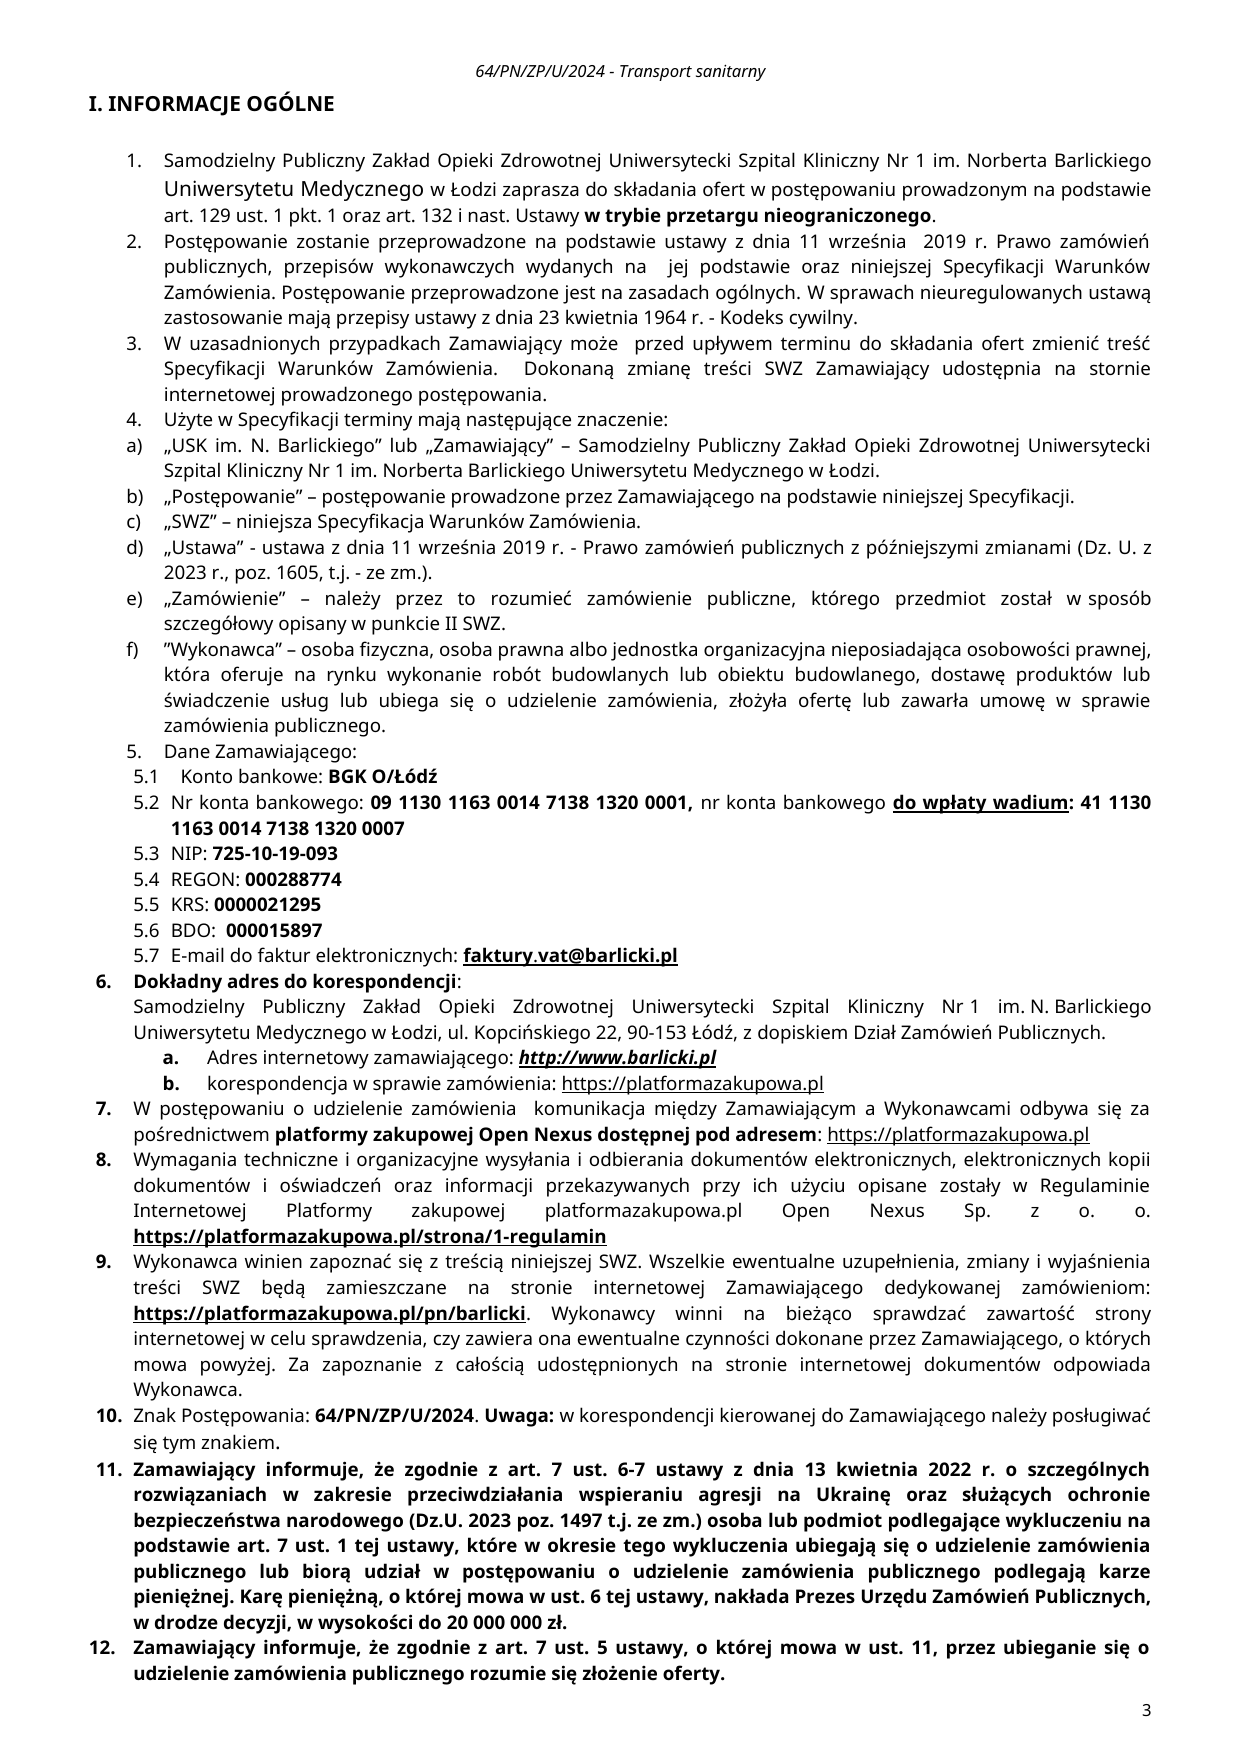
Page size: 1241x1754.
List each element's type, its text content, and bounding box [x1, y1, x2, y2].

list „Zamówienie” – należy przez to rozumieć zamówienie publiczne, którego przedmiot został w sposób szczegółowy opisany w punkcie II SWZ. [126, 585, 1152, 636]
list Dokładny adres do korespondencji: Samodzielny Publiczny Zakład Opieki Zdrowotnej Uniwersytecki Szpital Kliniczny Nr 1 im. N. Barlickiego Uniwersytetu Medycznego w Łodzi, ul. Kopcińskiego 22, 90-153 Łódź, z dopiskiem Dział Zamówień Publicznych. [96, 968, 1152, 1044]
list Konto bankowe: BGK O/Łódź [133, 764, 1152, 789]
list Wymagania techniczne i organizacyjne wysyłania i odbierania dokumentów elektronicznych, elektronicznych kopii dokumentów i oświadczeń oraz informacji przekazywanych przy ich użyciu opisane zostały w Regulaminie Internetowej Platformy zakupowej platformazakupowa.pl Open Nexus Sp. z o. o. https://platformazakupowa.pl/strona/1-regulamin [96, 1147, 1152, 1249]
list BDO: 000015897 [133, 917, 1152, 942]
list Nr konta bankowego: 09 1130 1163 0014 7138 1320 0001, nr konta bankowego do wpłaty wadium: 41 1130 1163 0014 7138 1320 0007 [133, 789, 1152, 840]
list Zamawiający informuje, że zgodnie z art. 7 ust. 5 ustawy, o której mowa w ust. 11, przez ubieganie się o udzielenie zamówienia publicznego rozumie się złożenie oferty. [89, 1634, 1152, 1686]
list W uzasadnionych przypadkach Zamawiający może przed upływem terminu do składania ofert zmienić treść Specyfikacji Warunków Zamówienia. Dokonaną zmianę treści SWZ Zamawiający udostępnia na stornie internetowej prowadzonego postępowania. [126, 330, 1152, 407]
list korespondencja w sprawie zamówienia: https://platformazakupowa.pl [162, 1070, 1152, 1096]
list Wykonawca winien zapoznać się z treścią niniejszej SWZ. Wszelkie ewentualne uzupełnienia, zmiany i wyjaśnienia treści SWZ będą zamieszczane na stronie internetowej Zamawiającego dedykowanej zamówieniom: https://platformazakupowa.pl/pn/barlicki. Wykonawcy winni na bieżąco sprawdzać zawartość strony internetowej w celu sprawdzenia, czy zawiera ona ewentualne czynności dokonane przez Zamawiającego, o których mowa powyżej. Za zapoznanie z całością udostępnionych na stronie internetowej dokumentów odpowiada Wykonawca. [96, 1249, 1152, 1402]
list Postępowanie zostanie przeprowadzone na podstawie ustawy z dnia 11 września 2019 r. Prawo zamówień publicznych, przepisów wykonawczych wydanych na jej podstawie oraz niniejszej Specyfikacji Warunków Zamówienia. Postępowanie przeprowadzone jest na zasadach ogólnych. W sprawach nieuregulowanych ustawą zastosowanie mają przepisy ustawy z dnia 23 kwietnia 1964 r. - Kodeks cywilny. [126, 228, 1152, 330]
list NIP: 725-10-19-093 [133, 840, 1152, 866]
subtitle I. INFORMACJE OGÓLNE [89, 89, 1152, 117]
list E-mail do faktur elektronicznych: faktury.vat@barlicki.pl [133, 942, 1152, 968]
list „Ustawa” - ustawa z dnia 11 września 2019 r. - Prawo zamówień publicznych z późniejszymi zmianami (Dz. U. z 2023 r., poz. 1605, t.j. - ze zm.). [126, 534, 1152, 585]
list Adres internetowy zamawiającego: http://www.barlicki.pl [162, 1044, 1152, 1070]
list „Postępowanie” – postępowanie prowadzone przez Zamawiającego na podstawie niniejszej Specyfikacji. [126, 483, 1152, 509]
list Znak Postępowania: 64/PN/ZP/U/2024. Uwaga: w korespondencji kierowanej do Zamawiającego należy posługiwać się tym znakiem. [96, 1402, 1152, 1456]
list „USK im. N. Barlickiego” lub „Zamawiający” – Samodzielny Publiczny Zakład Opieki Zdrowotnej Uniwersytecki Szpital Kliniczny Nr 1 im. Norberta Barlickiego Uniwersytetu Medycznego w Łodzi. [126, 432, 1152, 483]
list KRS: 0000021295 [133, 891, 1152, 917]
list Dane Zamawiającego: [126, 738, 1152, 764]
list Zamawiający informuje, że zgodnie z art. 7 ust. 6-7 ustawy z dnia 13 kwietnia 2022 r. o szczególnych rozwiązaniach w zakresie przeciwdziałania wspieraniu agresji na Ukrainę oraz służących ochronie bezpieczeństwa narodowego (Dz.U. 2023 poz. 1497 t.j. ze zm.) osoba lub podmiot podlegające wykluczeniu na podstawie art. 7 ust. 1 tej ustawy, które w okresie tego wykluczenia ubiegają się o udzielenie zamówienia publicznego lub biorą udział w postępowaniu o udzielenie zamówienia publicznego podlegają karze pieniężnej. Karę pieniężną, o której mowa w ust. 6 tej ustawy, nakłada Prezes Urzędu Zamówień Publicznych, w drodze decyzji, w wysokości do 20 000 000 zł. [96, 1456, 1152, 1634]
list Użyte w Specyfikacji terminy mają następujące znaczenie: [126, 407, 1152, 432]
list Samodzielny Publiczny Zakład Opieki Zdrowotnej Uniwersytecki Szpital Kliniczny Nr 1 im. Norberta Barlickiego Uniwersytetu Medycznego w Łodzi zaprasza do składania ofert w postępowaniu prowadzonym na podstawie art. 129 ust. 1 pkt. 1 oraz art. 132 i nast. Ustawy w trybie przetargu nieograniczonego. [126, 146, 1152, 228]
list W postępowaniu o udzielenie zamówienia komunikacja między Zamawiającym a Wykonawcami odbywa się za pośrednictwem platformy zakupowej Open Nexus dostępnej pod adresem: https://platformazakupowa.pl [96, 1096, 1152, 1147]
list ”Wykonawca” – osoba fizyczna, osoba prawna albo jednostka organizacyjna nieposiadająca osobowości prawnej, która oferuje na rynku wykonanie robót budowlanych lub obiektu budowlanego, dostawę produktów lub świadczenie usług lub ubiega się o udzielenie zamówienia, złożyła ofertę lub zawarła umowę w sprawie zamówienia publicznego. [126, 636, 1152, 738]
list „SWZ” – niniejsza Specyfikacja Warunków Zamówienia. [126, 509, 1152, 534]
list REGON: 000288774 [133, 866, 1152, 891]
